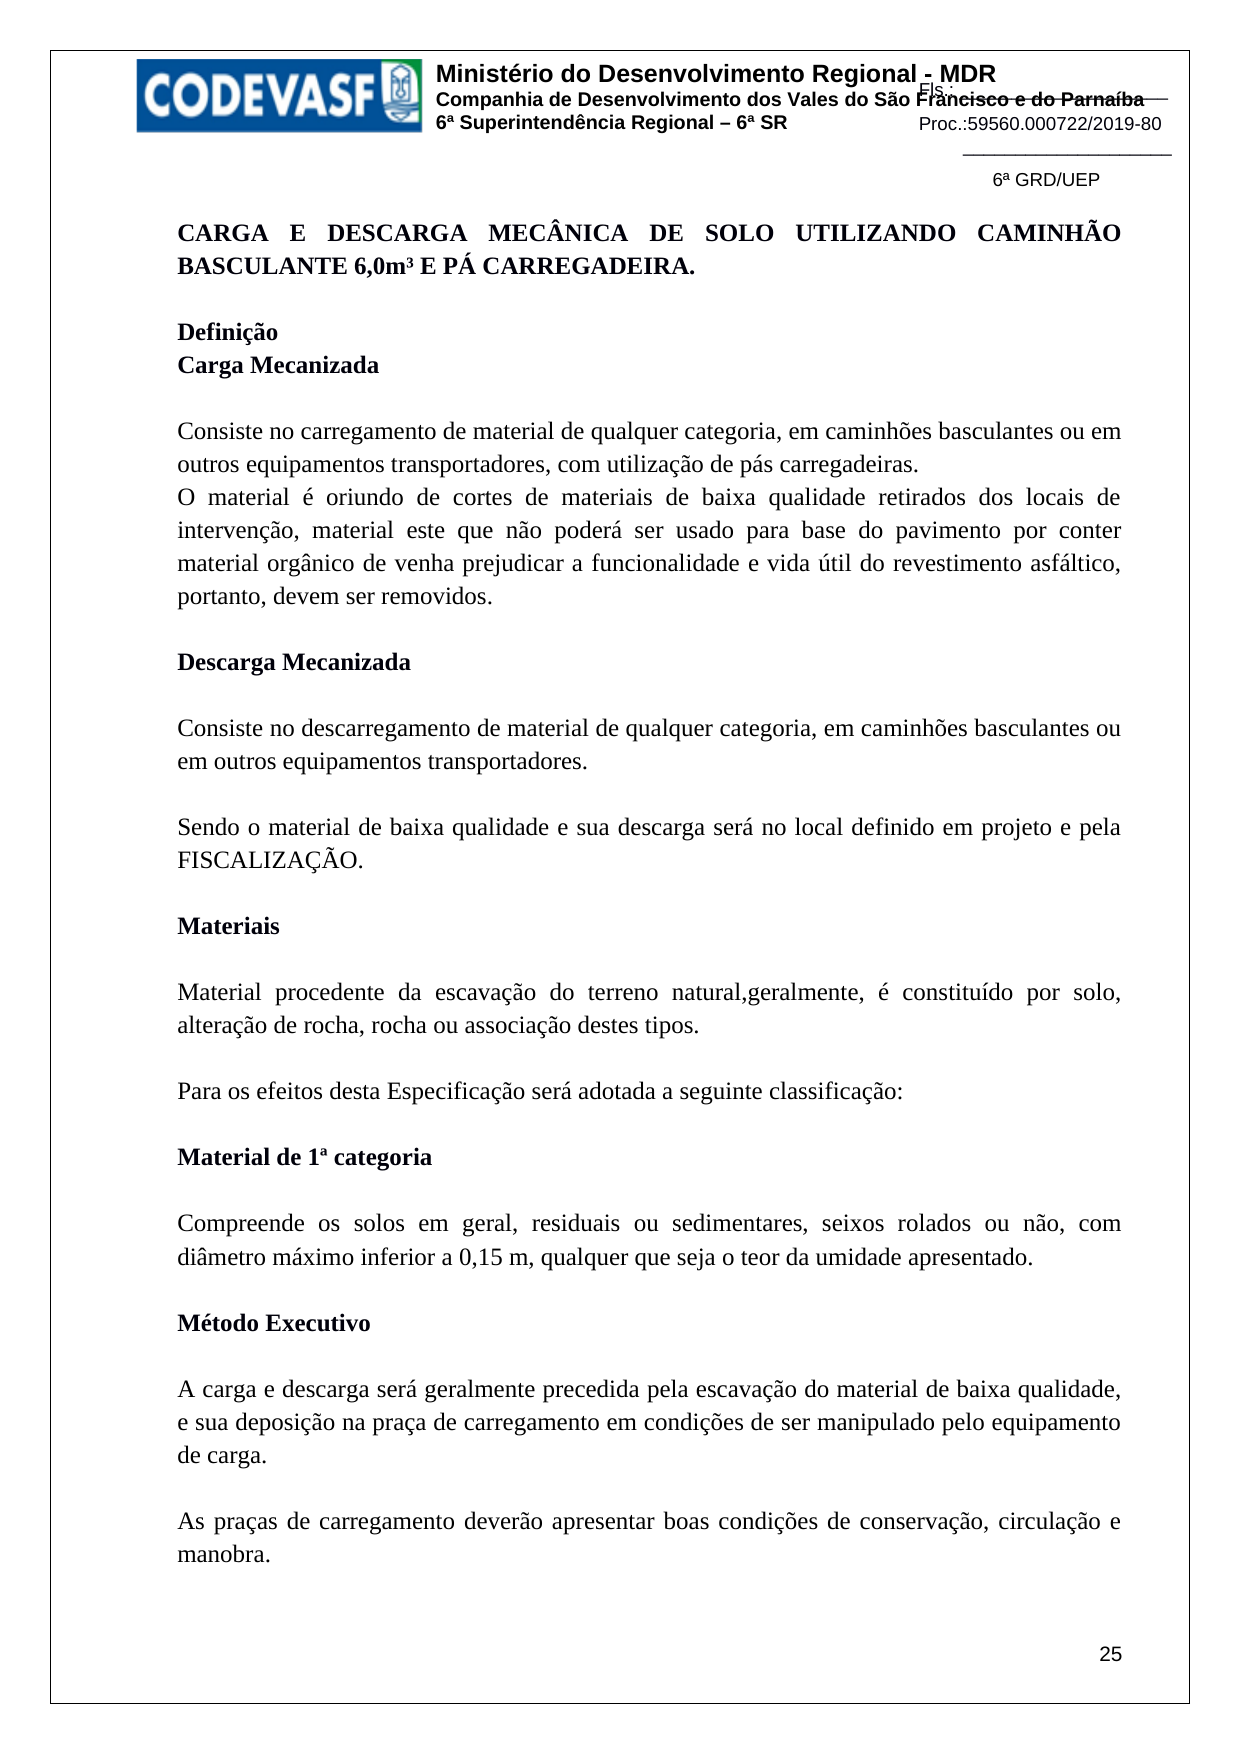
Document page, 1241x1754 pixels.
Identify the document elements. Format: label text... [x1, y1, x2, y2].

text Descarga Mecanizada [177, 647, 1122, 676]
text Materiais [177, 911, 1122, 940]
text A carga e descarga será geralmente precedida pela escavação do material de baixa qualidade, e sua deposição na praça de carregamento em condições de ser manipulado pelo equipamento de carga. [177, 1374, 1122, 1468]
picture [136, 59, 424, 135]
text Material procedente da escavação do terreno natural,geralmente, é constituído por solo, alteração de rocha, rocha ou associação destes tipos. [177, 977, 1122, 1039]
text Material de 1ª categoria [177, 1142, 1122, 1171]
text Compreende os solos em geral, residuais ou sedimentares, seixos rolados ou não, com diâmetro máximo inferior a 0,15 m, qualquer que seja o teor da umidade apresentado. [177, 1208, 1122, 1270]
text As praças de carregamento deverão apresentar boas condições de conservação, circulação e manobra. [177, 1506, 1122, 1567]
text Método Executivo [177, 1308, 1122, 1336]
text Consiste no carregamento de material de qualquer categoria, em caminhões basculantes ou em outros equipamentos transportadores, com utilização de pás carregadeiras. [177, 416, 1122, 478]
text Sendo o material de baixa qualidade e sua descarga será no local definido em projeto e pela FISCALIZAÇÃO. [177, 812, 1122, 874]
text Definição [177, 317, 1122, 346]
text O material é oriundo de cortes de materiais de baixa qualidade retirados dos locais de intervenção, material este que não poderá ser usado para base do pavimento por conter material orgânico de venha prejudicar a funcionalidade e vida útil do revestimento asfáltico, portanto, devem ser removidos. [177, 482, 1122, 610]
text Para os efeitos desta Especificação será adotada a seguinte classificação: [177, 1076, 1122, 1105]
text CARGA E DESCARGA MECÂNICA DE SOLO UTILIZANDO CAMINHÃO BASCULANTE 6,0m³ E PÁ CARREGADEIRA. [177, 218, 1122, 280]
text Consiste no descarregamento de material de qualquer categoria, em caminhões basculantes ou em outros equipamentos transportadores. [177, 713, 1122, 775]
text Carga Mecanizada [177, 350, 1122, 379]
